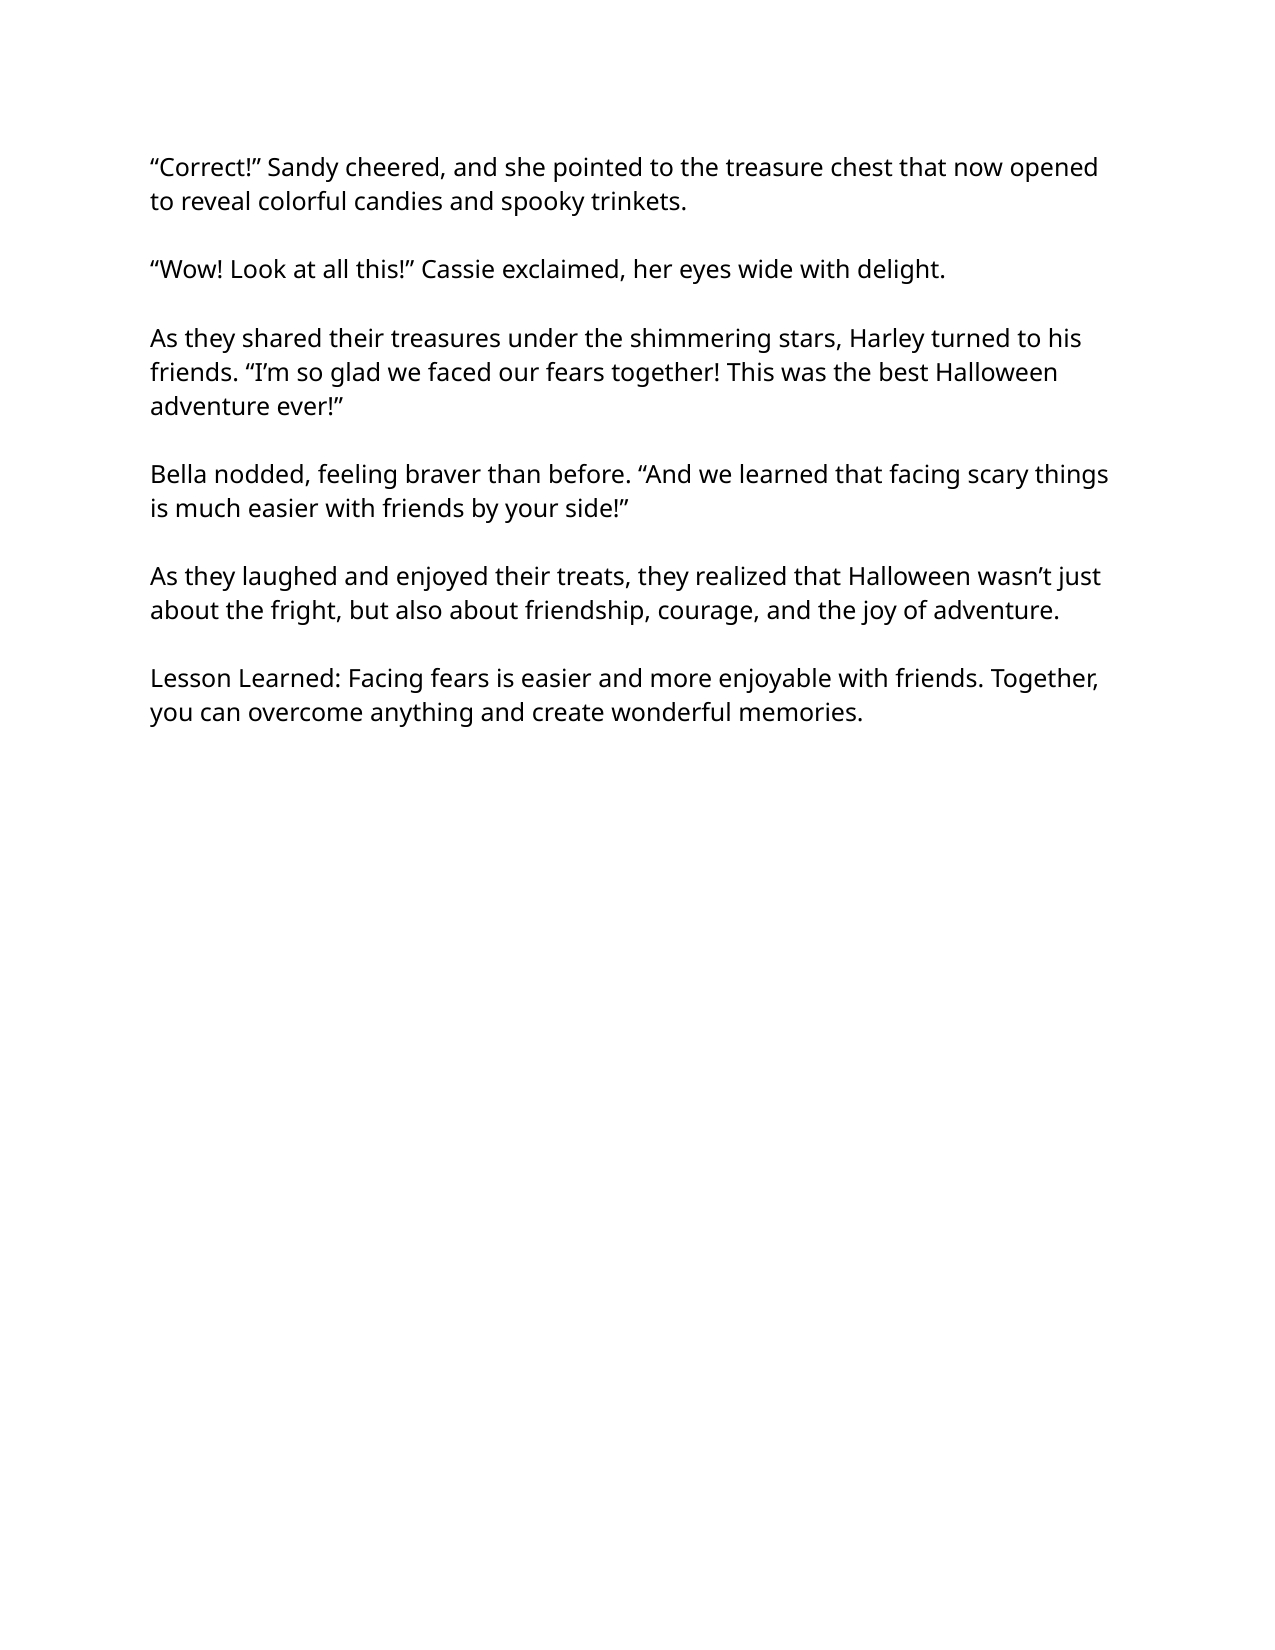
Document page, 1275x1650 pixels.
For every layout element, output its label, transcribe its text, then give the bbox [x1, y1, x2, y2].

text As they laughed and enjoyed their treats, they realized that Halloween wasn’t just about the fright, but also about friendship, courage, and the joy of adventure. [150, 559, 1125, 627]
text “Wow! Look at all this!” Cassie exclaimed, her eyes wide with delight. [150, 252, 1125, 286]
text “Correct!” Sandy cheered, and she pointed to the treasure chest that now opened to reveal colorful candies and spooky trinkets. [150, 150, 1125, 218]
text Lesson Learned: Facing fears is easier and more enjoyable with friends. Together, you can overcome anything and create wonderful memories. [150, 661, 1125, 729]
text As they shared their treasures under the shimmering stars, Harley turned to his friends. “I’m so glad we faced our fears together! This was the best Halloween adventure ever!” [150, 320, 1125, 422]
text Bella nodded, feeling braver than before. “And we learned that facing scary things is much easier with friends by your side!” [150, 457, 1125, 525]
